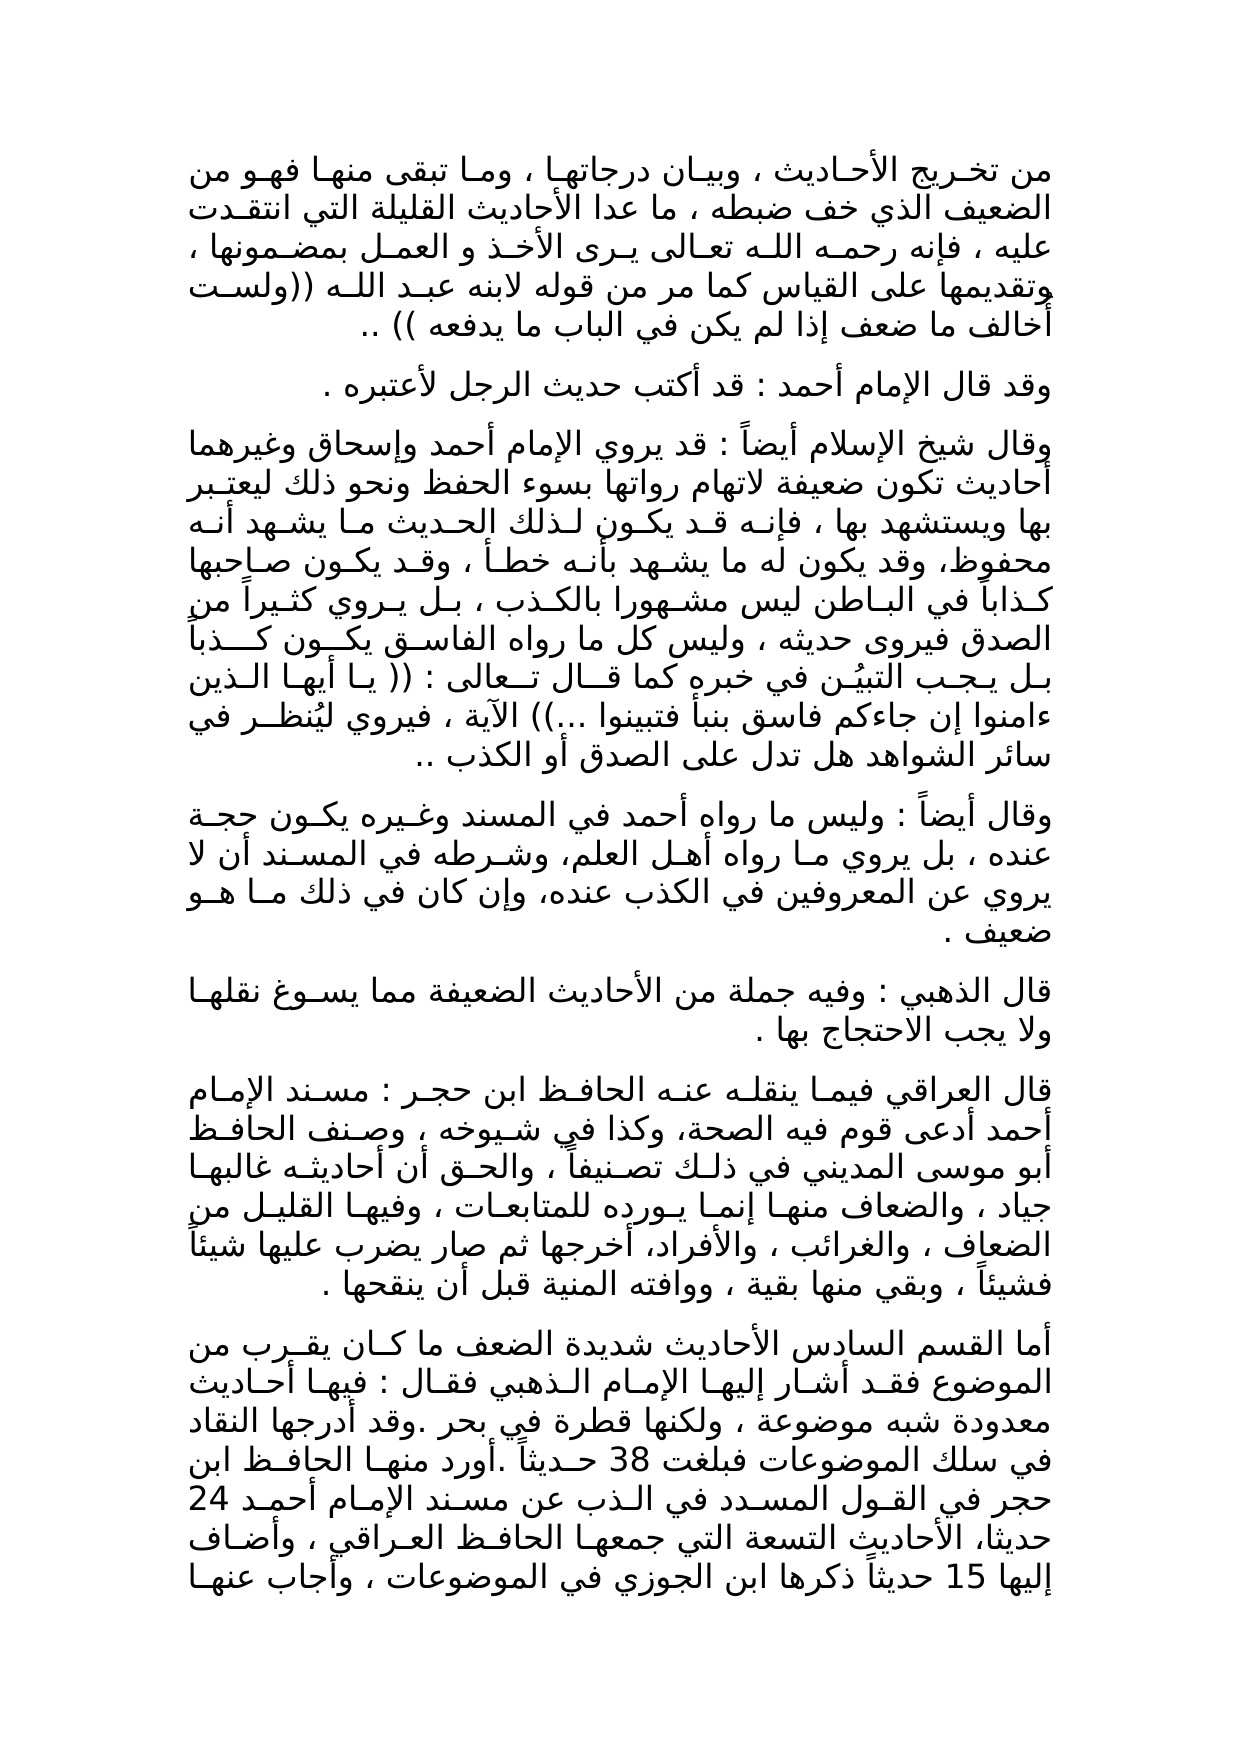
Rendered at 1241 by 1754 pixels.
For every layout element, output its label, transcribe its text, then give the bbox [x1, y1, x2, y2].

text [187, 1324, 1053, 1596]
text قال العراقي فيما ينقله عنه الحافظ ابن حجر : مسند الإمام أحمد أدعى قوم فيه الصحة، وكذا في شيوخه ، وصنف الحافظ أبو موسى المديني في ذلك تصنيفاً ، والحق أن أحاديثه غالبها جياد ، والضعاف منها إنما يورده للمتابعات ، وفيها القليل من الضعاف ، والغرائب ، والأفراد، أخرجها ثم صار يضرب عليها شيئاً فشيئاً ، وبقي منها بقية ، ووافته المنية قبل أن ينقحها . [187, 1070, 1053, 1303]
text وقال أيضاً : وليس ما رواه أحمد في المسند وغيره يكون حجة عنده ، بل يروي ما رواه أهل العلم، وشرطه في المسند أن لا يروي عن المعروفين في الكذب عنده، وإن كان في ذلك ما هو ضعيف . [187, 795, 1053, 951]
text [187, 150, 1053, 344]
text وقال شيخ الإسلام أيضاً : قد يروي الإمام أحمد وإسحاق وغيرهما أحاديث تكون ضعيفة لاتهام رواتها بسوء الحفظ ونحو ذلك ليعتبر بها ويستشهد بها ، فإنه قد يكون لذلك الحديث ما يشهد أنه محفوظ، وقد يكون له ما يشهد بأنه خطأ ، وقد يكون صاحبها كذاباً في الباطن ليس مشهورا بالكذب ، بل يروي كثيراً من الصدق فيروى حديثه ، وليس كل ما رواه الفاسق يكـون كــذباً بـل يـجـب التبيُـن في خبره كما قـال تـعالى : (( يا أيها الذين ءامنوا إن جاءكم فاسق بنبأ فتبينوا ...)) الآية ، فيروي ليُنظر في سائر الشواهد هل تدل على الصدق أو الكذب .. [187, 425, 1053, 774]
text وقد قال الإمام أحمد : قد أكتب حديث الرجل لأعتبره . [187, 365, 1053, 404]
text قال الذهبي : وفيه جملة من الأحاديث الضعيفة مما يسوغ نقلها ولا يجب الاحتجاج بها . [187, 972, 1053, 1049]
